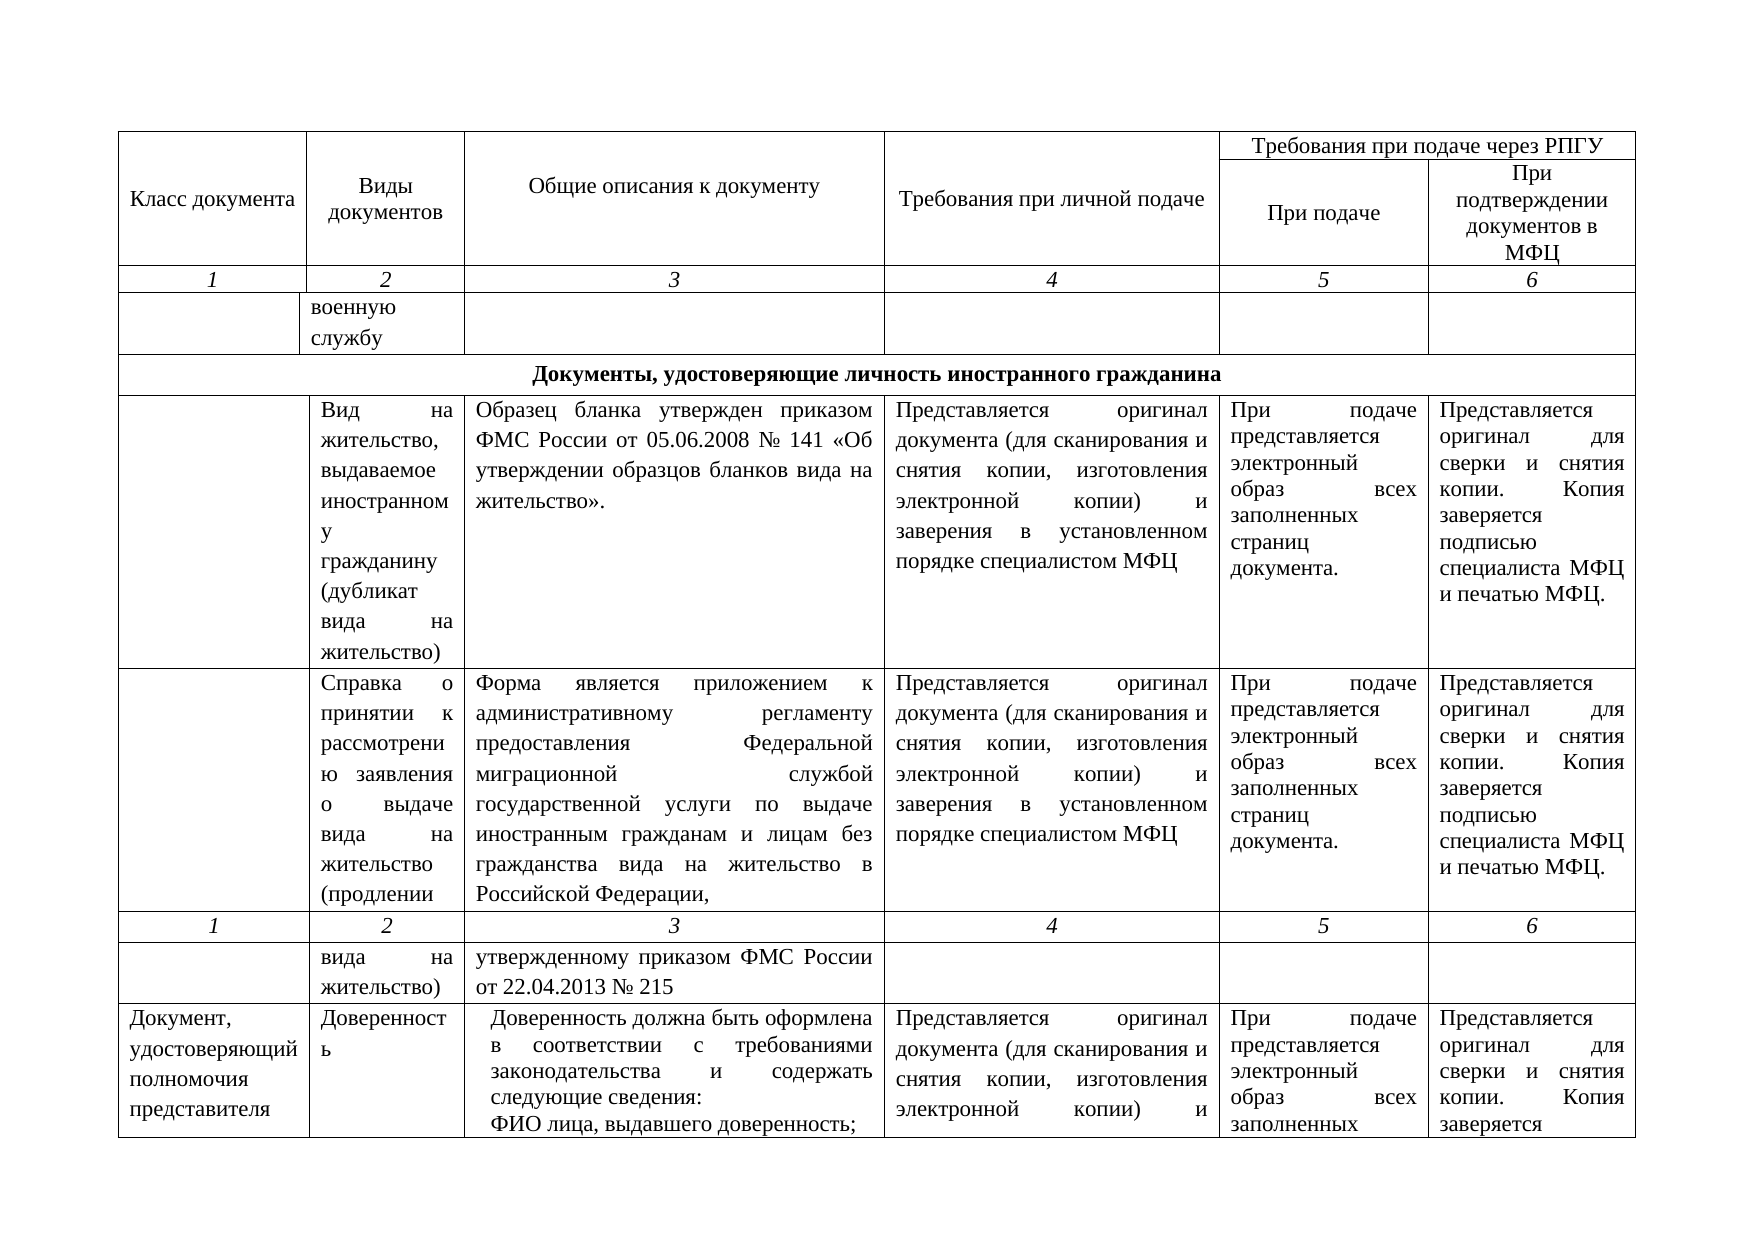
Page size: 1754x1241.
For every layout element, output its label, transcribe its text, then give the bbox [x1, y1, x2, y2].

table_cell Форма является приложением к административному регламенту предоставления Федеральной миграционной службой государственной услуги по выдаче иностранным гражданам и лицам без гражданства вида на жительство в Российской Федерации, [465, 669, 884, 911]
table_cell При подаче представляется электронный образ всех заполненных страниц документа. [1220, 396, 1428, 668]
table_cell 3 [465, 912, 884, 942]
table_cell Доверенность [310, 1004, 464, 1137]
table_cell [885, 293, 1219, 354]
table_header Требования при подаче через РПГУ [1220, 132, 1635, 158]
table_cell При подаче представляется электронный образ всех заполненных страниц документа. [1220, 1004, 1428, 1137]
table_cell [1429, 943, 1635, 1003]
table_cell вида на жительство) [310, 943, 464, 1003]
table_cell При подтверждении документов в МФЦ [1429, 160, 1635, 265]
table_cell [885, 943, 1219, 1003]
table_cell [119, 669, 309, 911]
table_cell Вид на жительство, выдаваемое иностранному гражданину (дубликат вида на жительство) [310, 396, 464, 668]
table_cell 6 [1429, 266, 1635, 292]
table_cell Справка о принятии к рассмотрению заявления о выдаче вида на жительство (продлении [310, 669, 464, 911]
table_cell Представляется оригинал для сверки и снятия копии. Копия заверяется подписью специалиста МФЦ и печатью МФЦ. [1429, 1004, 1635, 1137]
table_cell При подаче [1220, 160, 1428, 265]
table_header Виды документов [307, 132, 464, 265]
table_cell 1 [119, 912, 309, 942]
table_cell 4 [885, 266, 1219, 292]
table_cell [1220, 293, 1428, 354]
table_header Общие описания к документу [465, 132, 884, 265]
table_cell билета; временного удостоверения, выданного взамен военного билета офицера запаса; удостоверения гражданина, подлежащего призыву на военную службу [300, 293, 464, 354]
table_cell 5 [1220, 266, 1428, 292]
table_cell [119, 396, 309, 668]
table_cell Документ, удостоверяющий полномочия представителя [119, 1004, 309, 1137]
table_cell Представляется оригинал для сверки и снятия копии. Копия заверяется подписью специалиста МФЦ и печатью МФЦ. [1429, 396, 1635, 668]
table_cell [1220, 943, 1428, 1003]
table_cell утвержденному приказом ФМС России от 22.04.2013 № 215 [465, 943, 884, 1003]
table_cell 4 [885, 912, 1219, 942]
table_cell 2 [310, 912, 464, 942]
table_cell [119, 943, 309, 1003]
table_cell Образец бланка утвержден приказом ФМС России от 05.06.2008 № 141 «Об утверждении образцов бланков вида на жительство». [465, 396, 884, 668]
table_cell 5 [1220, 912, 1428, 942]
table_cell Представляется оригинал для сверки и снятия копии. Копия заверяется подписью специалиста МФЦ и печатью МФЦ. [1429, 669, 1635, 911]
table_cell [465, 293, 884, 354]
table_cell 6 [1429, 912, 1635, 942]
table_cell Документы, удостоверяющие личность иностранного гражданина [119, 355, 1635, 395]
table_cell 3 [465, 266, 884, 292]
table_header Класс документа [119, 132, 306, 265]
table_header Требования при личной подаче [885, 132, 1219, 265]
table_cell При подаче представляется электронный образ всех заполненных страниц документа. [1220, 669, 1428, 911]
table_cell 1 [119, 266, 306, 292]
table_cell 2 [307, 266, 464, 292]
table_cell [119, 293, 299, 354]
table_cell [1429, 293, 1635, 354]
